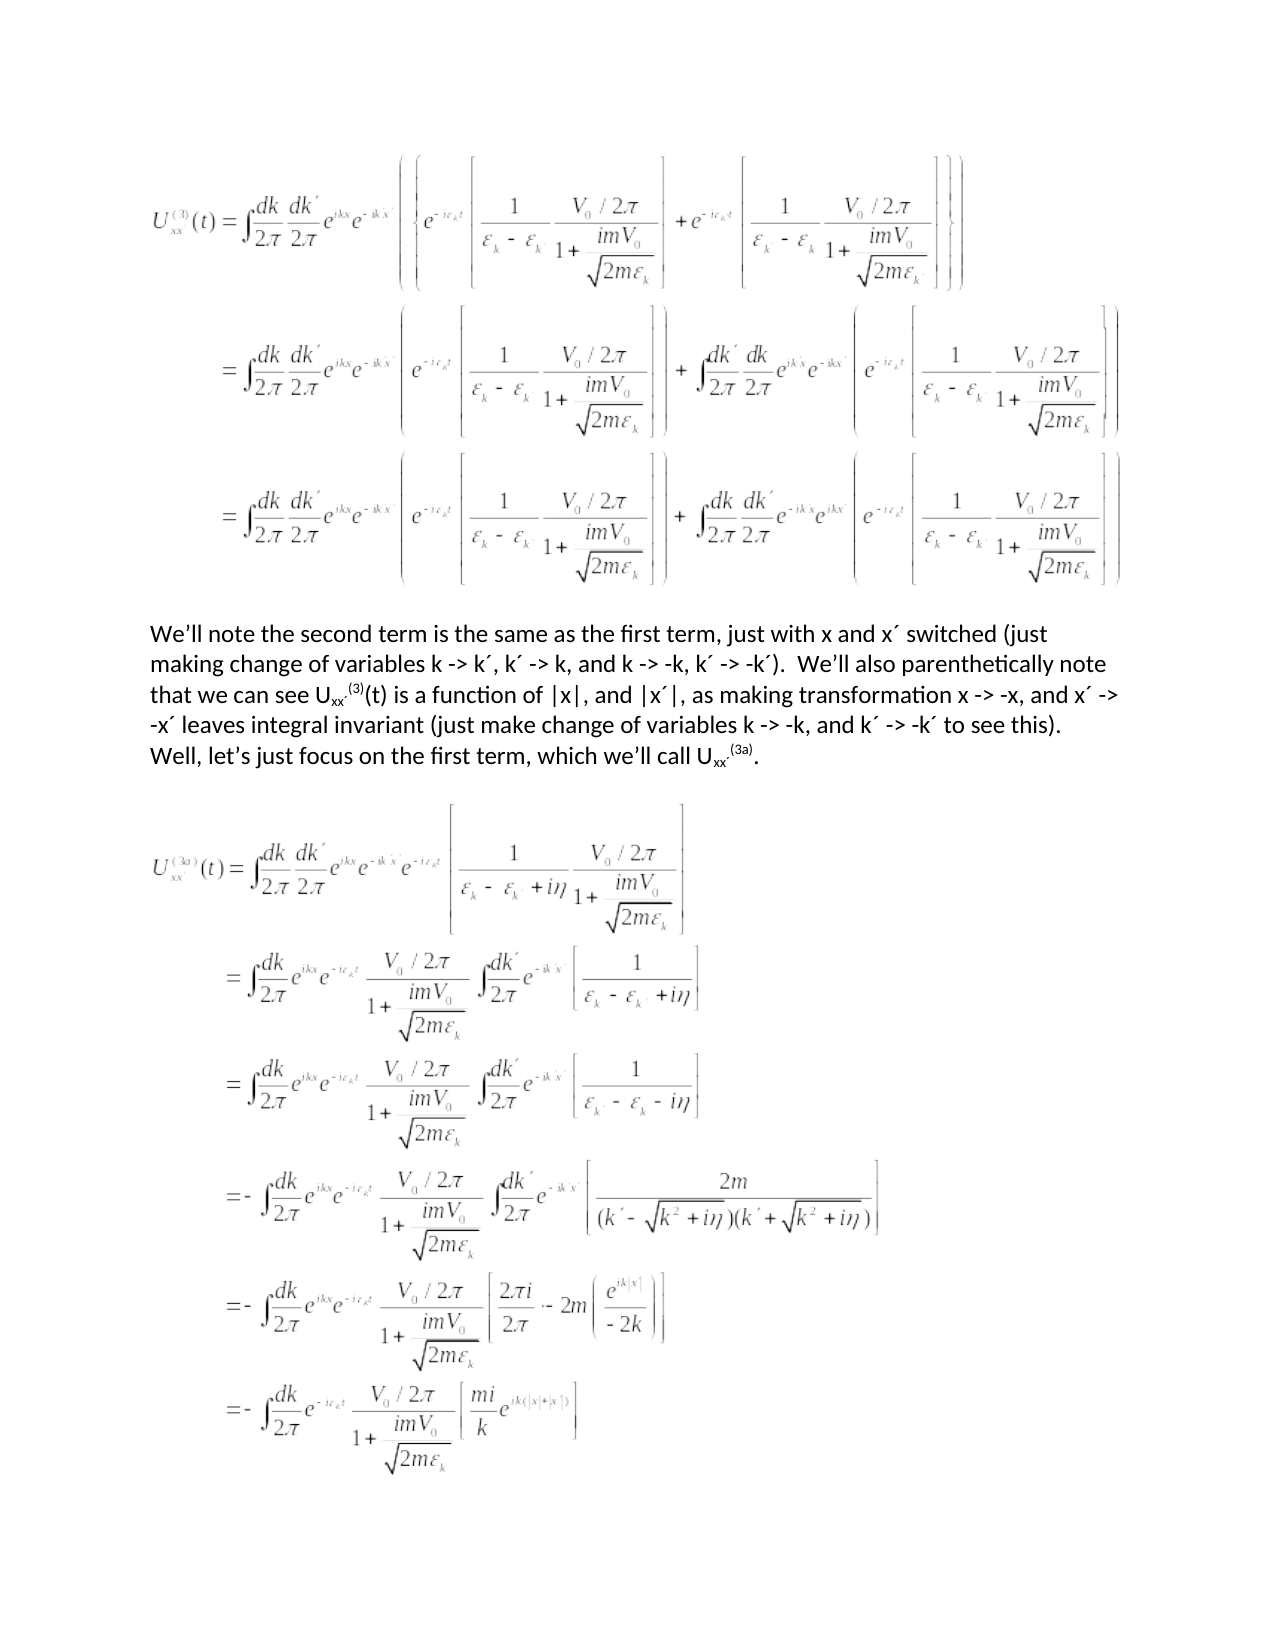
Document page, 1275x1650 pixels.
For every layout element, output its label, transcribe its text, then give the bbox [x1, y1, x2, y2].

text We’ll note the second term is the same as the first term, just with x and x´ switched (just making change of variables k -> k´, k´ -> k, and k -> -k, k´ -> -k´). We’ll also parenthetically note that we can see Uxx´(3)(t) is a function of |x|, and |x´|, as making transformation x -> -x, and x´ -> -x´ leaves integral invariant (just make change of variables k -> -k, and k´ -> -k´ to see this). Well, let’s just focus on the first term, which we’ll call Uxx´(3a). [150, 618, 1125, 771]
